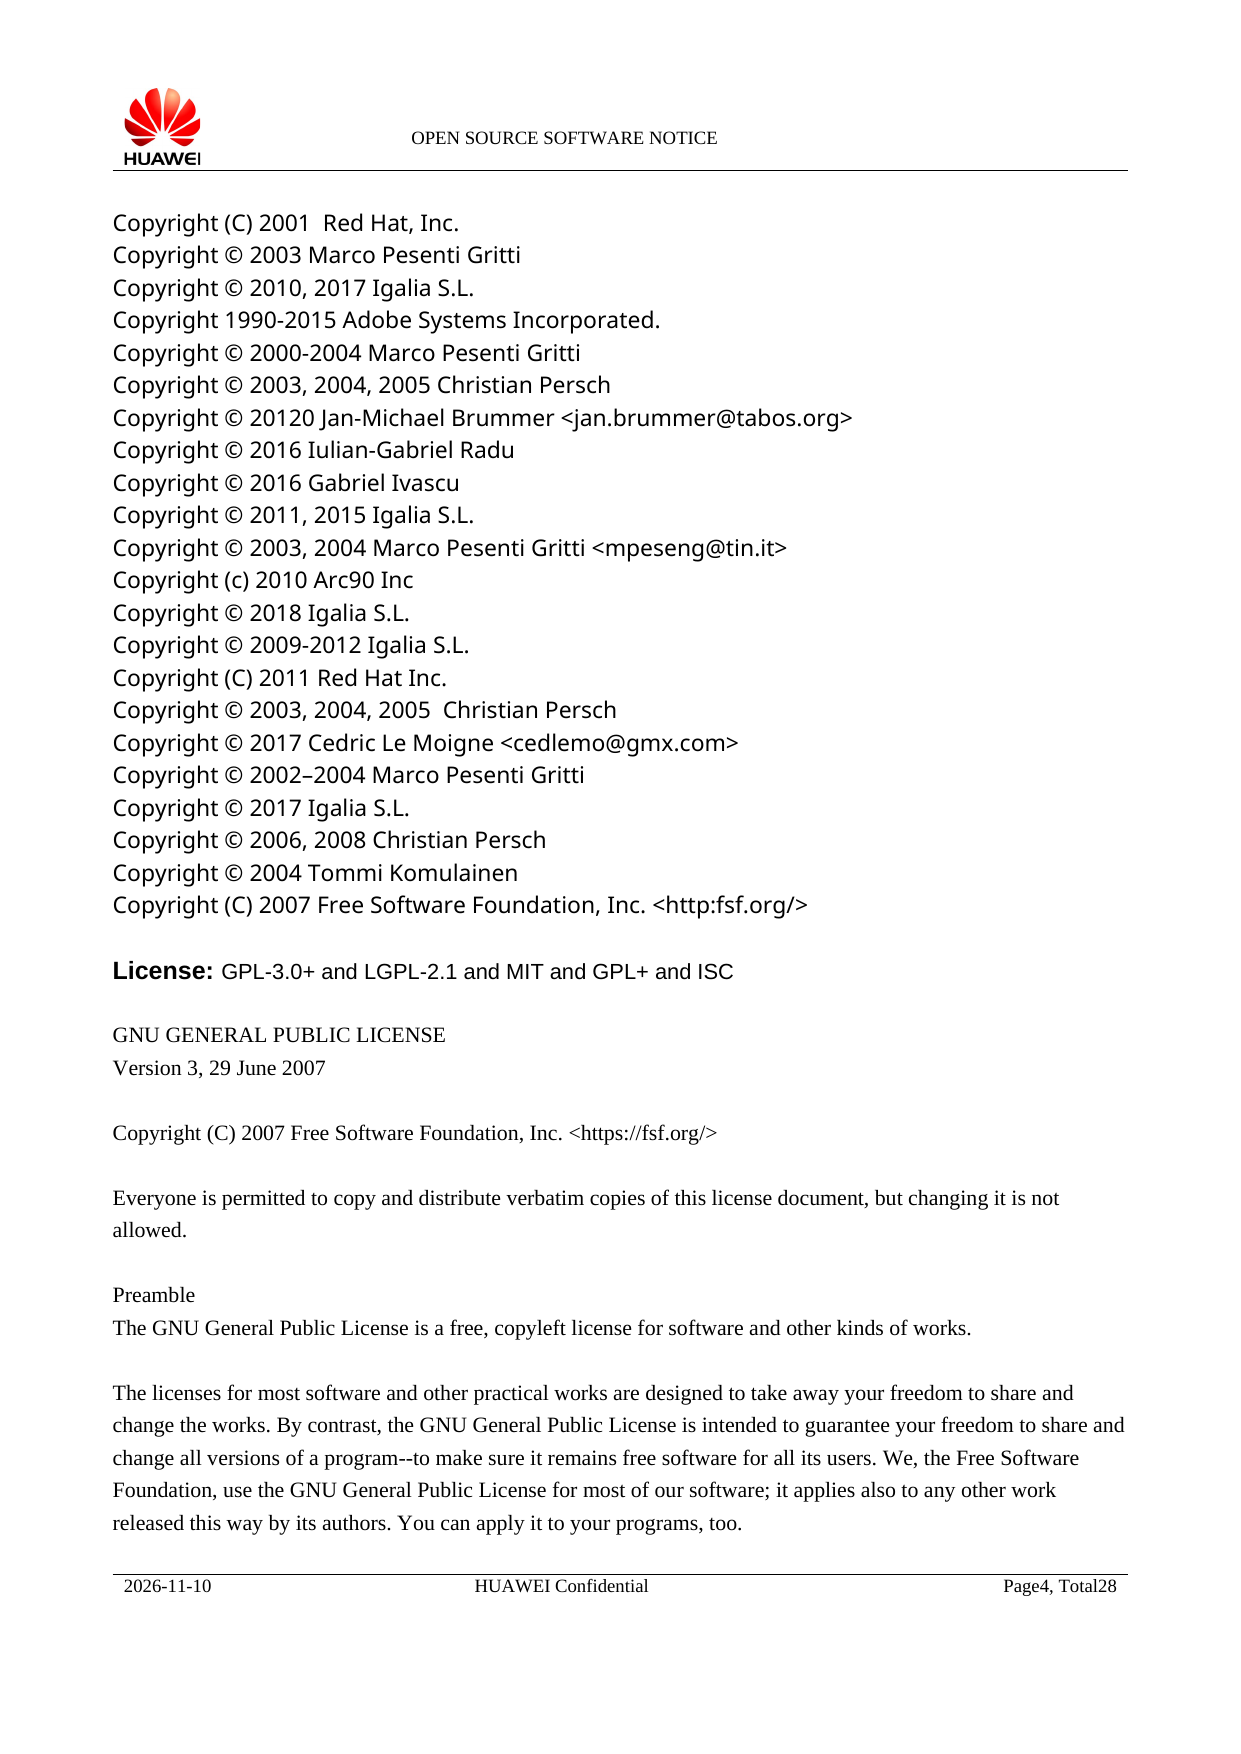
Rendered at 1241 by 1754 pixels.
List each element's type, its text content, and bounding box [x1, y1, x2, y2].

text Version 3, 29 June 2007 [112, 1051, 1128, 1084]
text License: GPL-3.0+ and LGPL-2.1 and MIT and GPL+ and ISC [112, 954, 1128, 986]
picture [124, 88, 201, 165]
text The licenses for most software and other practical works are designed to take away your freedom to share and change the works. By contrast, the GNU General Public License is intended to guarantee your freedom to share and change all versions of a program--to make sure it remains free software for all its users. We, the Free Software Foundation, use the GNU General Public License for most of our software; it applies also to any other work released this way by its authors. You can apply it to your programs, too. [112, 1376, 1128, 1539]
text Copyright (C) 2007 Free Software Foundation, Inc. <https://fsf.org/> [112, 1116, 1128, 1149]
text GNU GENERAL PUBLIC LICENSE [112, 1019, 1128, 1051]
text Everyone is permitted to copy and distribute verbatim copies of this license document, but changing it is not allowed. [112, 1181, 1128, 1246]
text Preamble [112, 1279, 1128, 1311]
text The GNU General Public License is a free, copyleft license for software and other kinds of works. [112, 1311, 1128, 1344]
